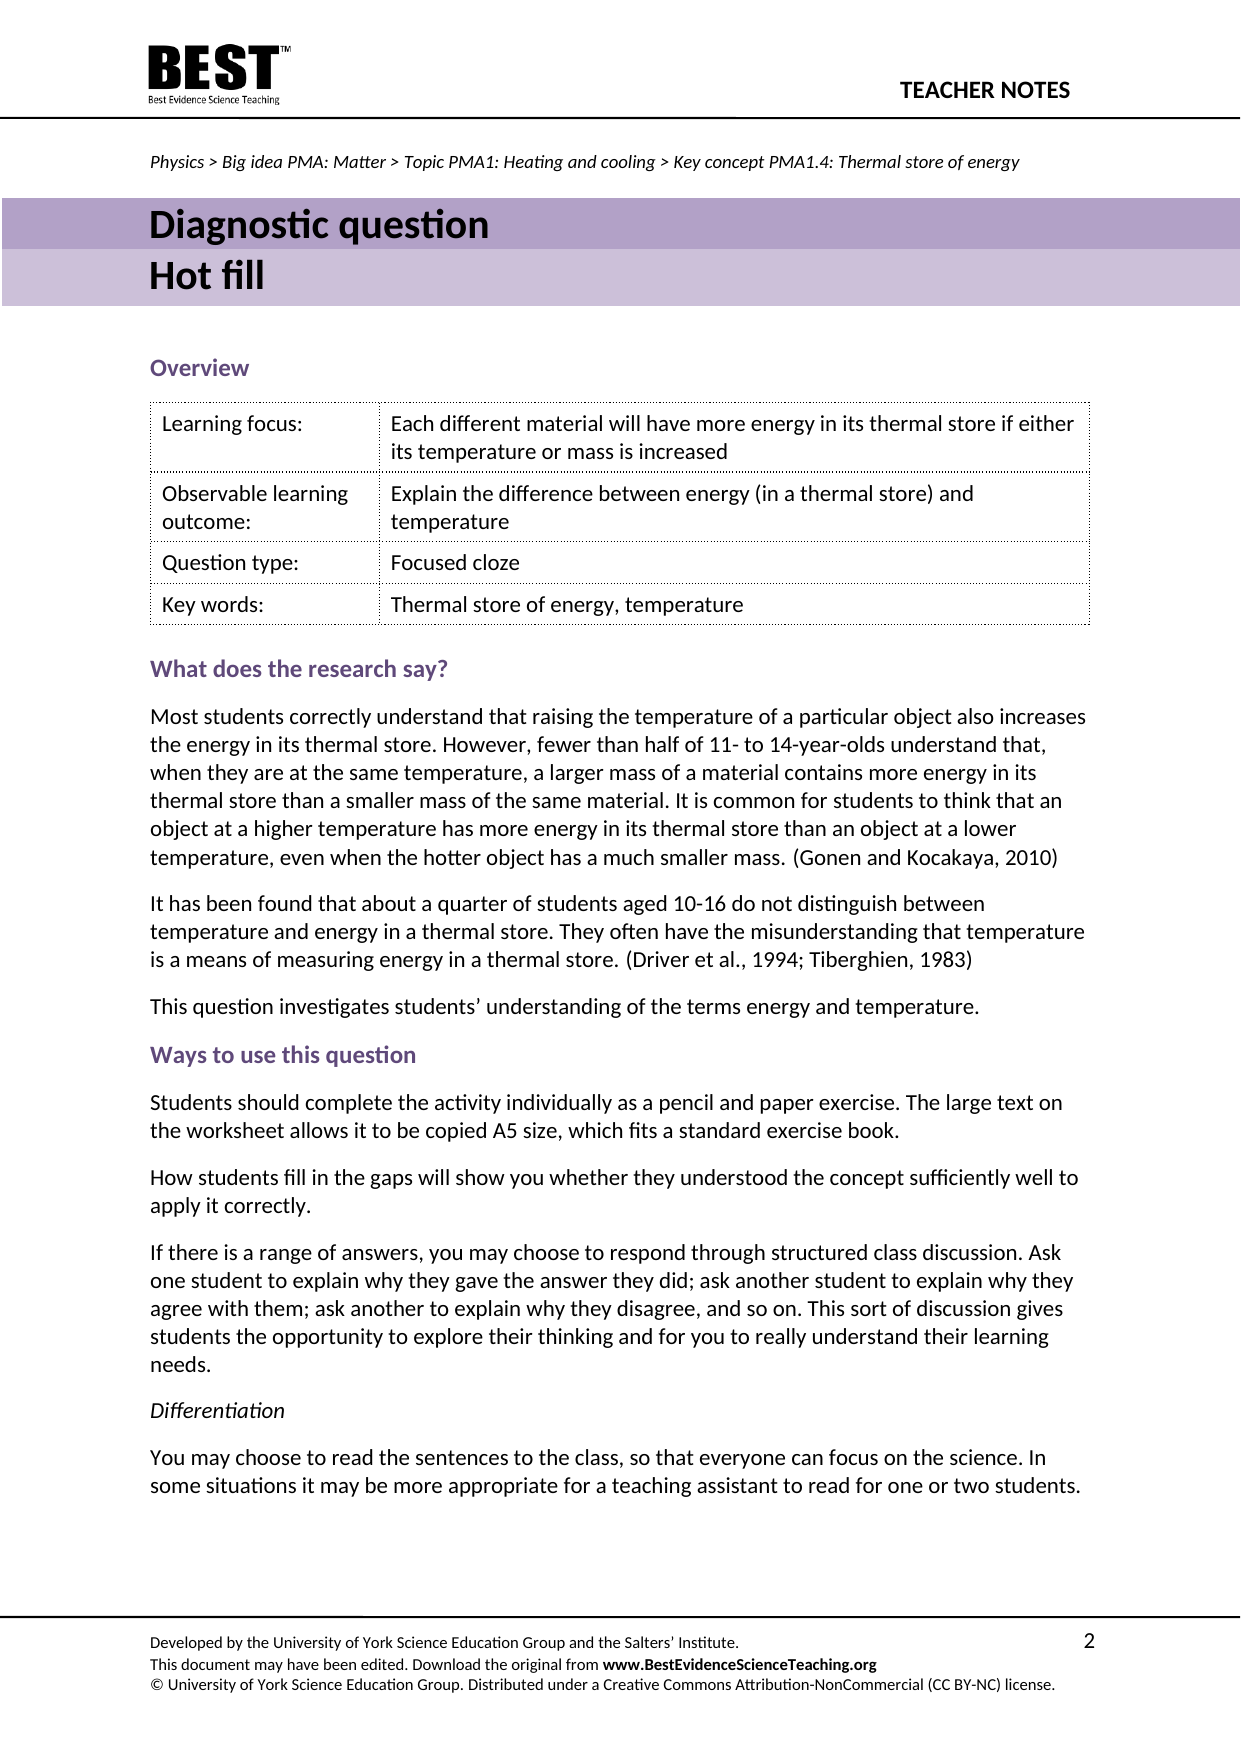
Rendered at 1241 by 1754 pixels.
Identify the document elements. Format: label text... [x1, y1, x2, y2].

table_cell Thermal store of energy, temperature [379, 583, 1090, 624]
table_header Diagnostic question [2, 198, 1240, 249]
text You may choose to read the sentences to the class, so that everyone can focus on the science. In some situations it may be more appropriate for a teaching assistant to read for one or two students. [150, 1443, 1090, 1499]
text If there is a range of answers, you may choose to respond through structured class discussion. Ask one student to explain why they gave the answer they did; ask another student to explain why they agree with them; ask another to explain why they disagree, and so on. This sort of discussion gives students the opportunity to explore their thinking and for you to really understand their learning needs. [150, 1238, 1090, 1378]
text It has been found that about a quarter of students aged 10-16 do not distinguish between temperature and energy in a thermal store. They often have the misunderstanding that temperature is a means of measuring energy in a thermal store. (Driver et al., 1994; Tiberghien, 1983) [150, 889, 1090, 973]
text How students fill in the gaps will show you whether they understood the concept sufficiently well to apply it correctly. [150, 1163, 1090, 1219]
table_cell Observable learning outcome: [151, 471, 379, 541]
table_cell Explain the difference between energy (in a thermal store) and temperature [379, 471, 1090, 541]
text This question investigates students’ understanding of the terms energy and temperature. [150, 992, 1090, 1020]
table_cell Key words: [151, 583, 379, 624]
text Ways to use this question [150, 1039, 1090, 1069]
table_header Each different material will have more energy in its thermal store if either its temperature or mass is increased [379, 402, 1090, 471]
text What does the research say? [150, 653, 1090, 684]
text Overview [150, 353, 1090, 383]
table_cell Hot fill [2, 249, 1240, 306]
text Students should complete the activity individually as a pencil and paper exercise. The large text on the worksheet allows it to be copied A5 size, which fits a standard exercise book. [150, 1088, 1090, 1144]
picture [148, 44, 291, 105]
text Differentiation [150, 1397, 1090, 1425]
table_cell Focused cloze [379, 541, 1090, 583]
text Most students correctly understand that raising the temperature of a particular object also increases the energy in its thermal store. However, fewer than half of 11- to 14-year-olds understand that, when they are at the same temperature, a larger mass of a material contains more energy in its thermal store than a smaller mass of the same material. It is common for students to think that an object at a higher temperature has more energy in its thermal store than an object at a lower temperature, even when the hotter object has a much smaller mass. (Gonen and Kocakaya, 2010) [150, 702, 1090, 871]
table_cell Question type: [151, 541, 379, 583]
table_header Learning focus: [151, 402, 379, 471]
text Physics > Big idea PMA: Matter > Topic PMA1: Heating and cooling > Key concept PMA1.4: Thermal store of energy [150, 150, 1090, 173]
